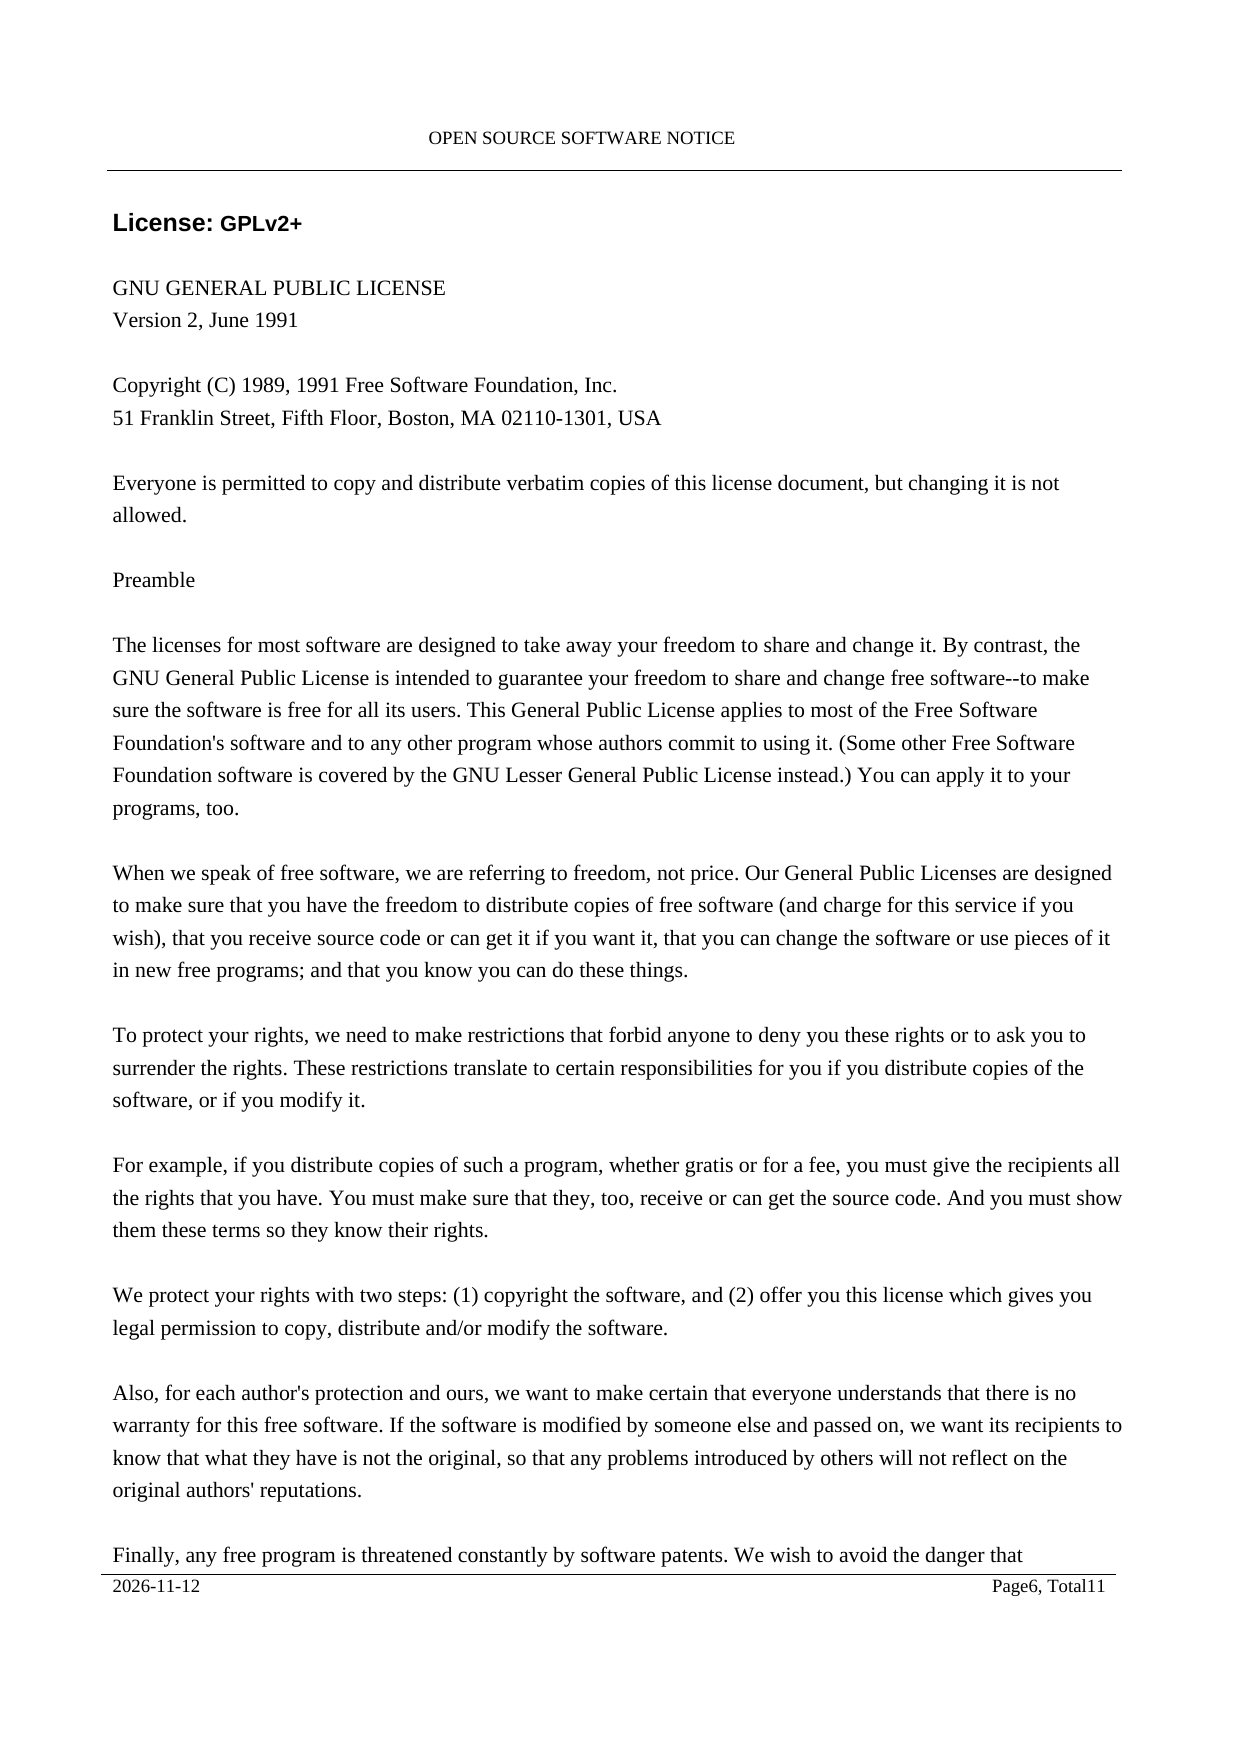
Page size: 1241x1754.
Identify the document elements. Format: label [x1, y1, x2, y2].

text [112, 206, 1128, 1571]
